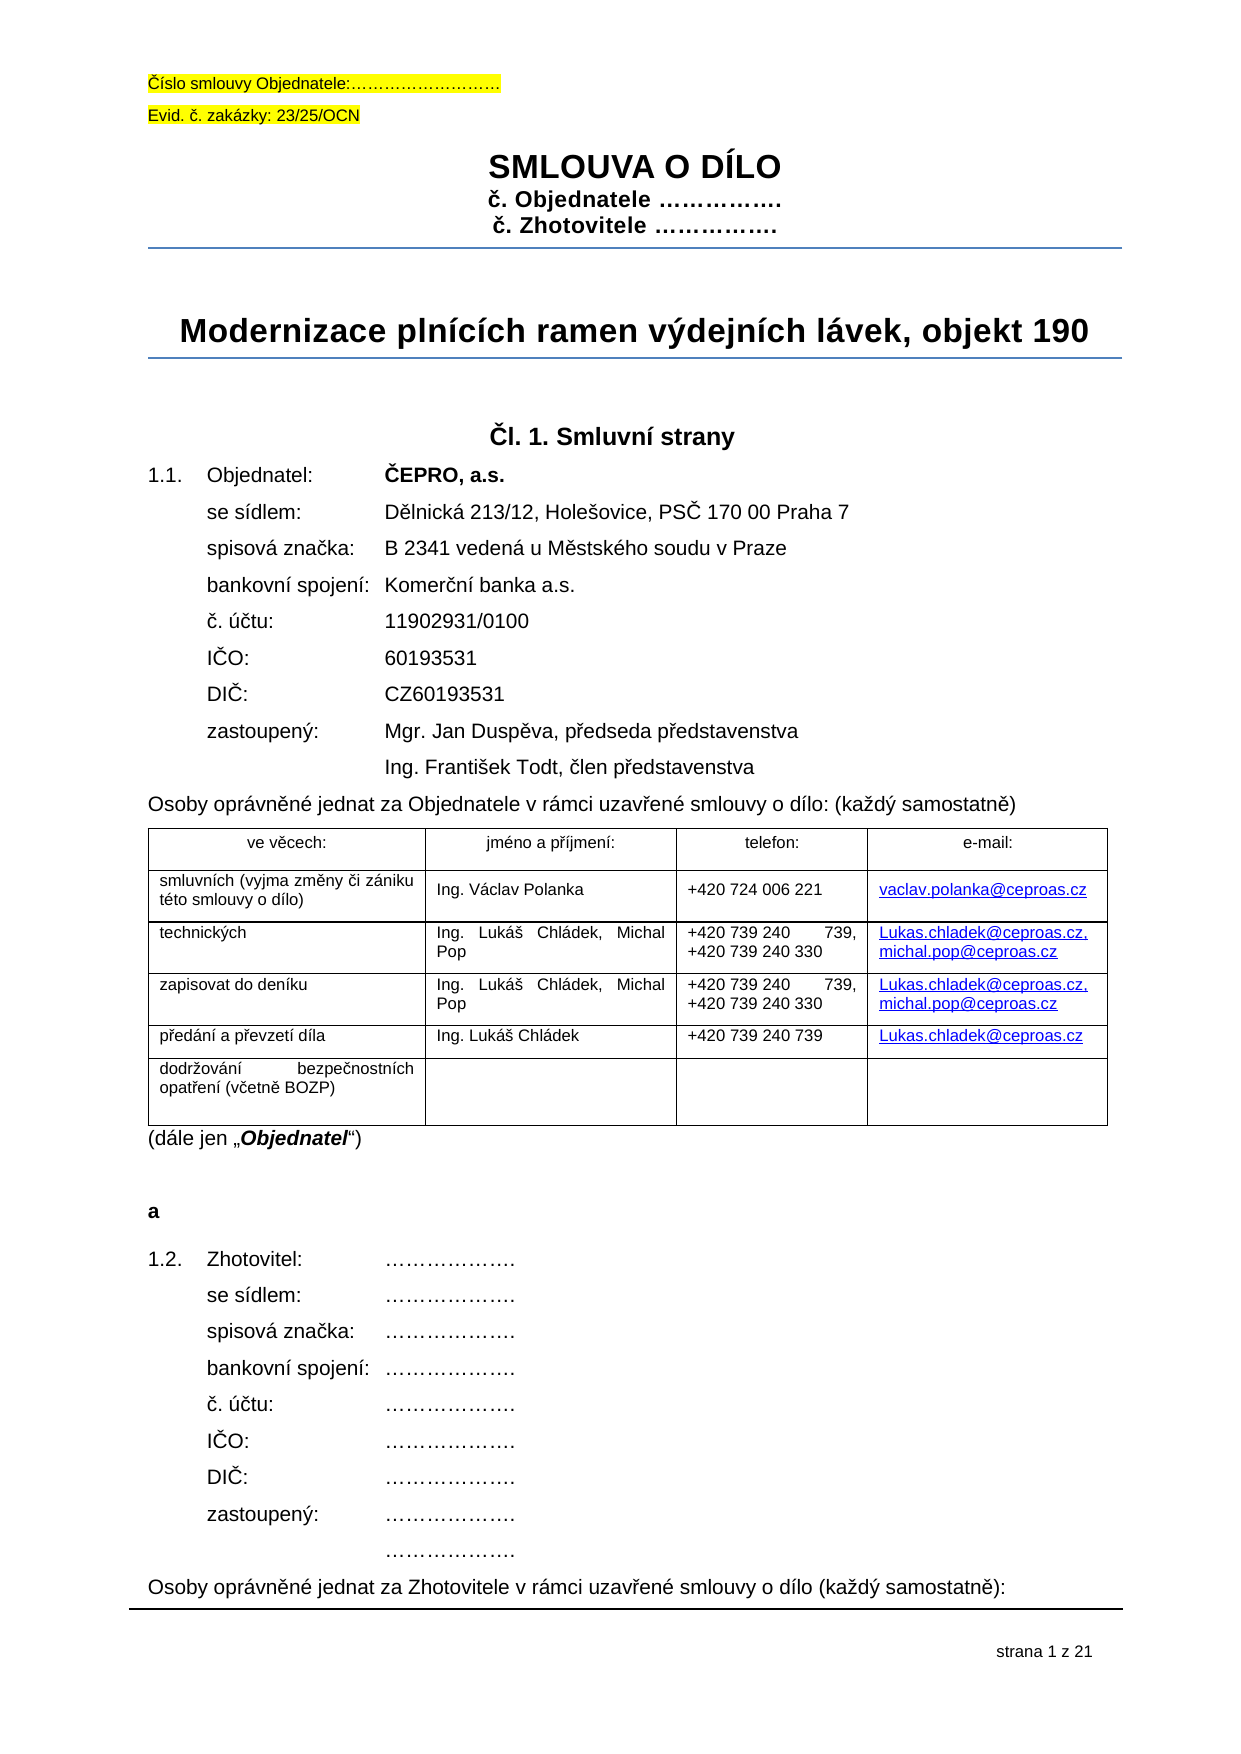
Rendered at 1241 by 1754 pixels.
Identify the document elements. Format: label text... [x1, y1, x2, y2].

title č. Objednatele ……………. [148, 186, 1122, 212]
text a [148, 1198, 1122, 1222]
table_header e-mail: [868, 829, 1107, 869]
text bankovní spojení: Komerční banka a.s. [177, 573, 1122, 597]
text IČO: 60193531 [177, 646, 1122, 669]
table_header ve věcech: [149, 829, 425, 869]
text IČO: ………………. [177, 1429, 1122, 1453]
text Smluvní strany [102, 422, 1122, 451]
table_cell Lukas.chladek@ceproas.cz [868, 1026, 1107, 1058]
text Osoby oprávněné jednat za Zhotovitele v rámci uzavřené smlouvy o dílo (každý samostatně): [148, 1574, 1122, 1598]
table_cell +420 739 240 739, +420 739 240 330 [677, 923, 867, 973]
table_cell technických [149, 923, 425, 973]
table_cell +420 739 240 739, +420 739 240 330 [677, 974, 867, 1025]
text spisová značka: B 2341 vedená u Městského soudu v Praze [177, 536, 1122, 560]
text (dále jen „Objednatel“) [148, 1126, 1122, 1149]
title Modernizace plnících ramen výdejních lávek, objekt 190 [148, 311, 1122, 357]
text Objednatel: ČEPRO, a.s. [148, 463, 1122, 487]
table_cell [868, 1059, 1107, 1124]
table_header jméno a příjmení: [426, 829, 676, 869]
table_cell vaclav.polanka@ceproas.cz [868, 871, 1107, 921]
text Osoby oprávněné jednat za Objednatele v rámci uzavřené smlouvy o dílo: (každý samostatně) [148, 791, 1122, 815]
table_cell Ing. Lukáš Chládek [426, 1026, 676, 1058]
table_cell Lukas.chladek@ceproas.cz, michal.pop@ceproas.cz [868, 974, 1107, 1025]
table_cell smluvních (vyjma změny či zániku této smlouvy o dílo) [149, 871, 425, 921]
table_cell [426, 1059, 676, 1124]
table_cell předání a převzetí díla [149, 1026, 425, 1058]
text se sídlem: Dělnická 213/12, Holešovice, PSČ 170 00 Praha 7 [177, 500, 1122, 524]
table_cell zapisovat do deníku [149, 974, 425, 1025]
text DIČ: ………………. [177, 1465, 1122, 1489]
table_cell [677, 1059, 867, 1124]
list se sídlem: ………………. [207, 1283, 1122, 1307]
text Zhotovitel: ………………. [148, 1246, 1122, 1270]
text spisová značka: ………………. [177, 1319, 1122, 1343]
text zastoupený: ………………. [177, 1502, 1122, 1526]
table_cell Ing. Lukáš Chládek, Michal Pop [426, 923, 676, 973]
table_header telefon: [677, 829, 867, 869]
table_cell +420 739 240 739 [677, 1026, 867, 1058]
text bankovní spojení: ………………. [177, 1356, 1122, 1380]
text ………………. [148, 1538, 1122, 1562]
text Ing. František Todt, člen představenstva [148, 755, 1122, 779]
title č. Zhotovitele ……………. [148, 212, 1122, 247]
table_cell dodržování bezpečnostních opatření (včetně BOZP) [149, 1059, 425, 1124]
title SMLOUVA O DÍLO [148, 148, 1122, 186]
table_cell +420 724 006 221 [677, 871, 867, 921]
table_cell Lukas.chladek@ceproas.cz, michal.pop@ceproas.cz [868, 923, 1107, 973]
text zastoupený: Mgr. Jan Duspěva, předseda představenstva [177, 718, 1122, 742]
text č. účtu: ………………. [177, 1392, 1122, 1416]
table_cell Ing. Václav Polanka [426, 871, 676, 921]
text DIČ: CZ60193531 [177, 682, 1122, 706]
table_cell Ing. Lukáš Chládek, Michal Pop [426, 974, 676, 1025]
text č. účtu: 11902931/0100 [177, 609, 1122, 633]
